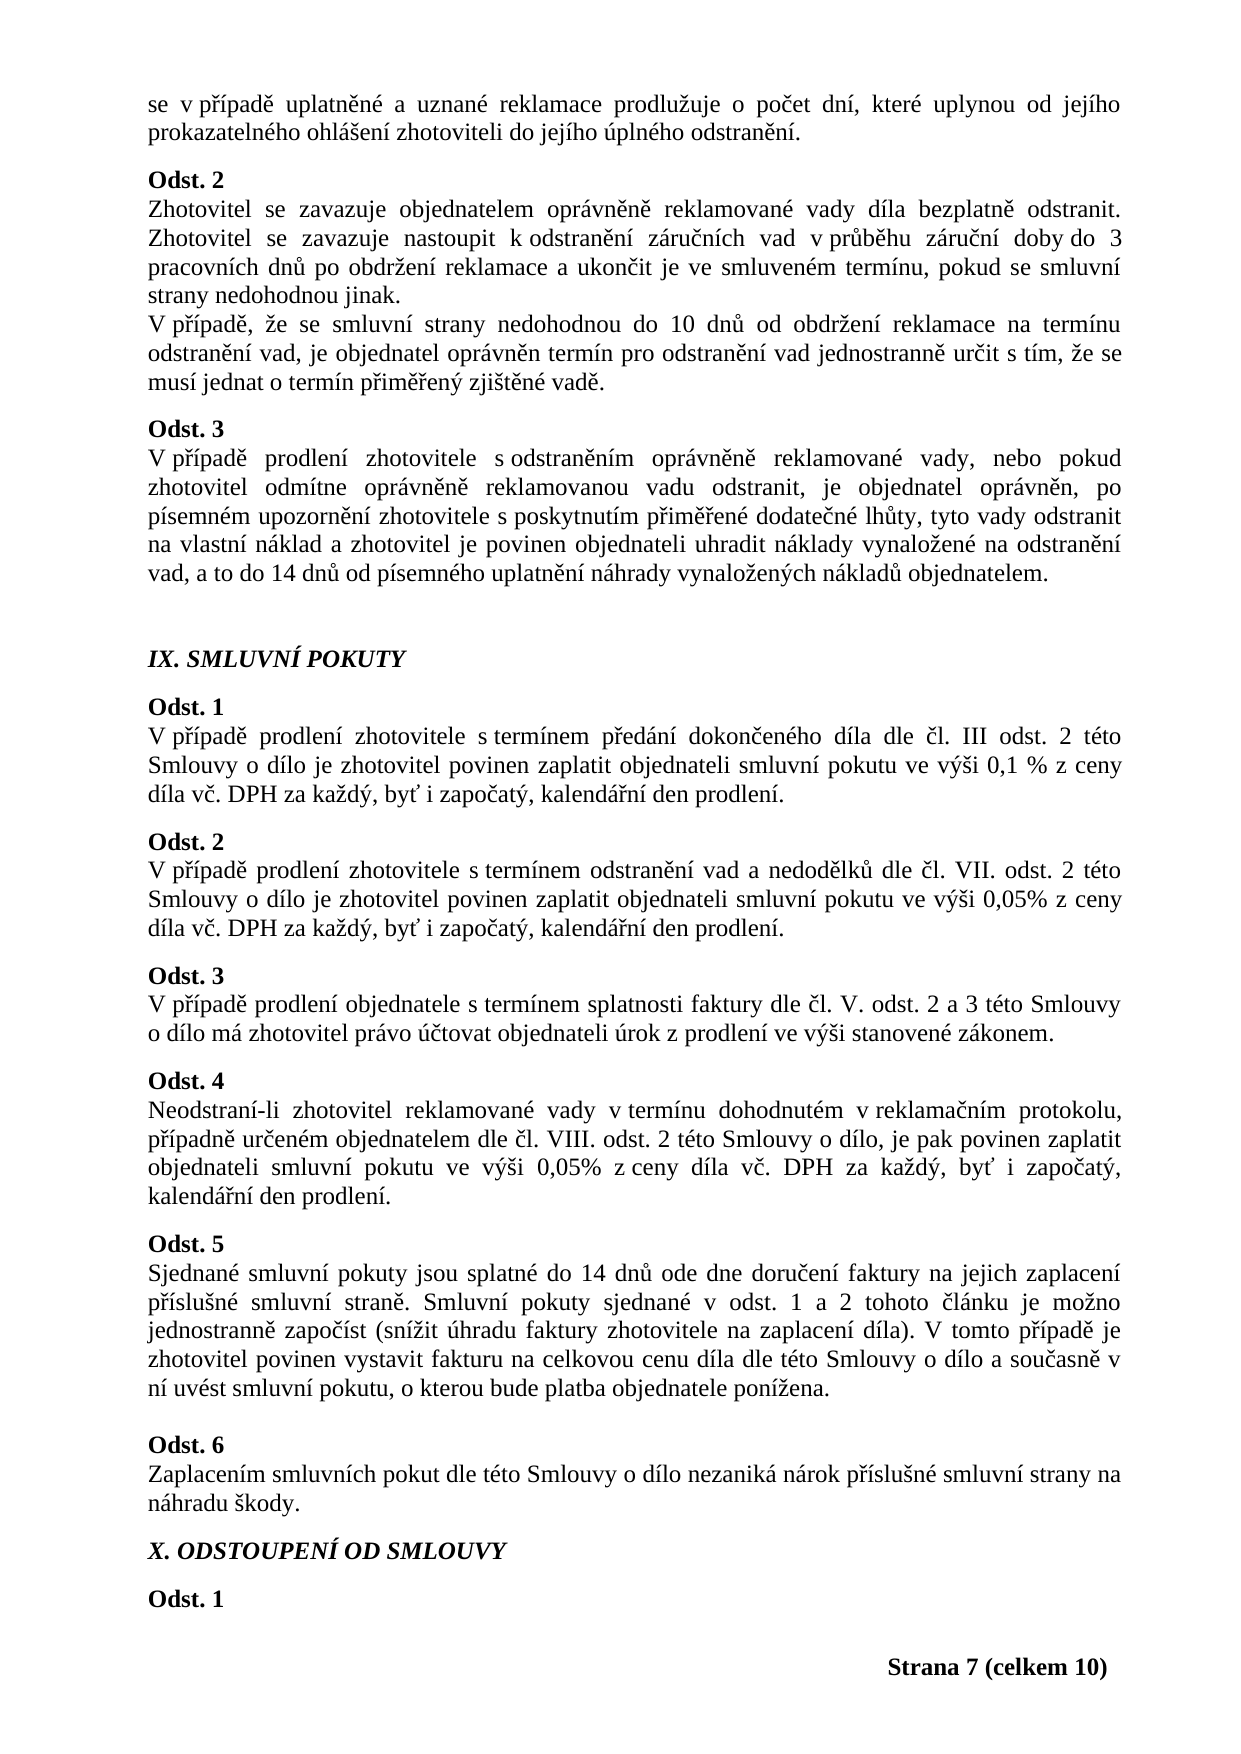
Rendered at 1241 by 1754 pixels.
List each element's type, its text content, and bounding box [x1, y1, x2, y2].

text Odst. 1 [148, 1584, 1122, 1612]
text X. ODSTOUPENÍ OD SMLOUVY [148, 1536, 1122, 1564]
subtitle IX. SMLUVNÍ POKUTY [148, 644, 1122, 673]
text Odst. 2 [148, 165, 1122, 194]
text Odst. 3 [148, 961, 1122, 989]
subtitle Odst. 5 [148, 1229, 1122, 1258]
text V případě prodlení zhotovitele s termínem odstranění vad a nedodělků dle čl. VII. odst. 2 této Smlouvy o dílo je zhotovitel povinen zaplatit objednateli smluvní pokutu ve výši 0,05% z ceny díla vč. DPH za každý, byť i započatý, kalendářní den prodlení. [148, 855, 1122, 942]
subtitle Odst. 6 [148, 1430, 1122, 1459]
text Odst. 1 [148, 692, 1122, 721]
text V případě prodlení objednatele s termínem splatnosti faktury dle čl. V. odst. 2 a 3 této Smlouvy o dílo má zhotovitel právo účtovat objednateli úrok z prodlení ve výši stanovené zákonem. [148, 989, 1122, 1047]
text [148, 89, 1122, 146]
text Zaplacením smluvních pokut dle této Smlouvy o dílo nezaniká nárok příslušné smluvní strany na náhradu škody. [148, 1459, 1122, 1517]
text V případě prodlení zhotovitele s termínem předání dokončeného díla dle čl. III odst. 2 této Smlouvy o dílo je zhotovitel povinen zaplatit objednateli smluvní pokutu ve výši 0,1 % z ceny díla vč. DPH za každý, byť i započatý, kalendářní den prodlení. [148, 721, 1122, 807]
text Sjednané smluvní pokuty jsou splatné do 14 dnů ode dne doručení faktury na jejich zaplacení příslušné smluvní straně. Smluvní pokuty sjednané v odst. 1 a 2 tohoto článku je možno jednostranně započíst (snížit úhradu faktury zhotovitele na zaplacení díla). V tomto případě je zhotovitel povinen vystavit fakturu na celkovou cenu díla dle této Smlouvy o dílo a současně v ní uvést smluvní pokutu, o kterou bude platba objednatele ponížena. [148, 1258, 1122, 1402]
text Odst. 4 [148, 1066, 1122, 1095]
text V případě prodlení zhotovitele s odstraněním oprávněně reklamované vady, nebo pokud zhotovitel odmítne oprávněně reklamovanou vadu odstranit, je objednatel oprávněn, po písemném upozornění zhotovitele s poskytnutím přiměřené dodatečné lhůty, tyto vady odstranit na vlastní náklad a zhotovitel je povinen objednateli uhradit náklady vynaložené na odstranění vad, a to do 14 dnů od písemného uplatnění náhrady vynaložených nákladů objednatelem. [148, 443, 1122, 587]
text V případě, že se smluvní strany nedohodnou do 10 dnů od obdržení reklamace na termínu odstranění vad, je objednatel oprávněn termín pro odstranění vad jednostranně určit s tím, že se musí jednat o termín přiměřený zjištěné vadě. [148, 309, 1122, 395]
text Zhotovitel se zavazuje objednatelem oprávněně reklamované vady díla bezplatně odstranit. Zhotovitel se zavazuje nastoupit k odstranění záručních vad v průběhu záruční doby do 3 pracovních dnů po obdržení reklamace a ukončit je ve smluveném termínu, pokud se smluvní strany nedohodnou jinak. [148, 194, 1122, 309]
text Odst. 3 [148, 414, 1122, 443]
text Odst. 2 [148, 827, 1122, 855]
text Neodstraní-li zhotovitel reklamované vady v termínu dohodnutém v reklamačním protokolu, případně určeném objednatelem dle čl. VIII. odst. 2 této Smlouvy o dílo, je pak povinen zaplatit objednateli smluvní pokutu ve výši 0,05% z ceny díla vč. DPH za každý, byť i započatý, kalendářní den prodlení. [148, 1095, 1122, 1210]
